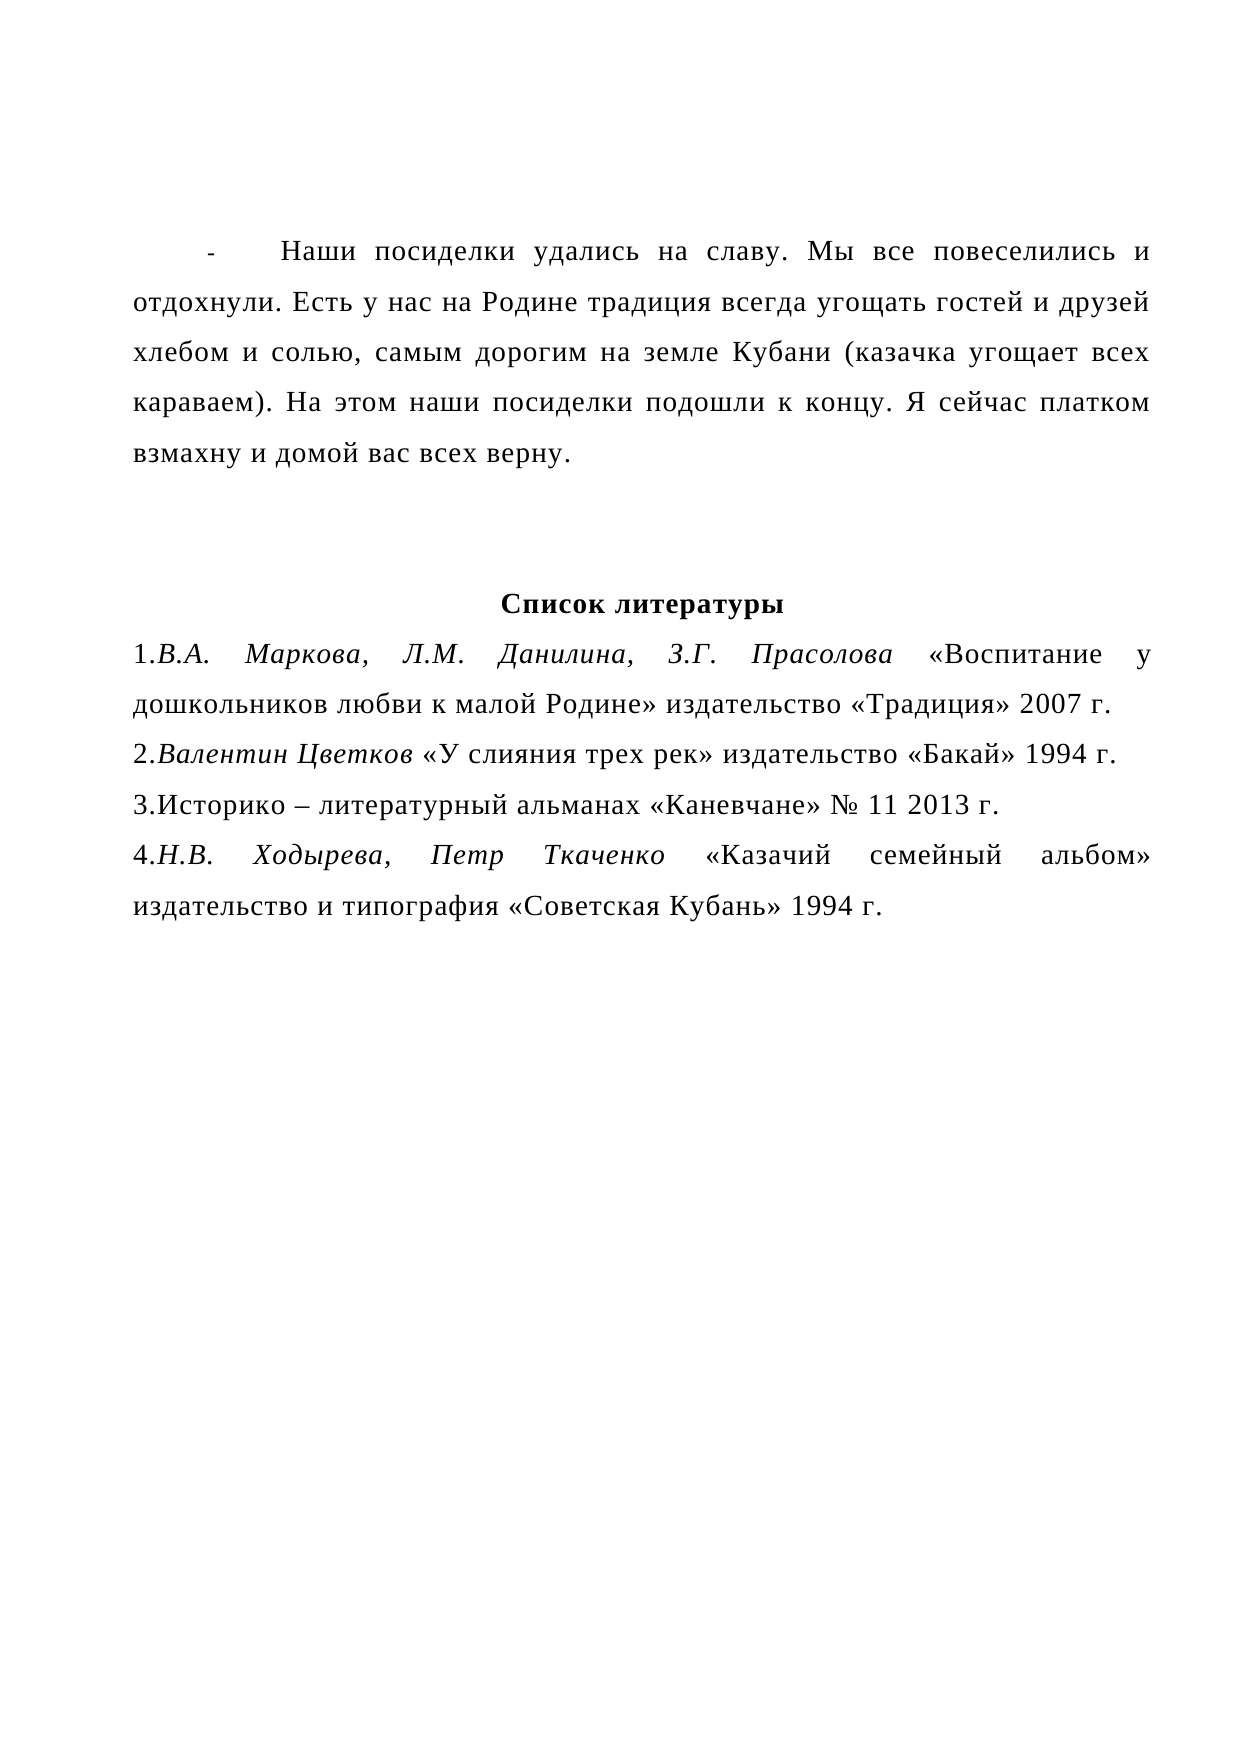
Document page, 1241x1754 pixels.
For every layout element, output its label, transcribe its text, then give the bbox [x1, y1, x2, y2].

text 2.Валентин Цветков «У слияния трех рек» издательство «Бакай» 1994 г. [133, 737, 1151, 770]
list Наши посиделки удались на славу. Мы все повеселились и отдохнули. Есть у нас на Родине традиция всегда угощать гостей и друзей хлебом и солью, самым дорогим на земле Кубани (казачка угощает всех караваем). На этом наши посиделки подошли к концу. Я сейчас платком взмахну и домой вас всех верну. [133, 233, 1151, 468]
text 3.Историко – литературный альманах «Каневчане» № 11 2013 г. [133, 787, 1151, 821]
text 4.Н.В. Ходырева, Петр Ткаченко «Казачий семейный альбом» издательство и типография «Советская Кубань» 1994 г. [133, 837, 1151, 921]
text Список литературы [133, 586, 1151, 619]
text 1.В.А. Маркова, Л.М. Данилина, З.Г. Прасолова «Воспитание у дошкольников любви к малой Родине» издательство «Традиция» 2007 г. [133, 636, 1151, 720]
